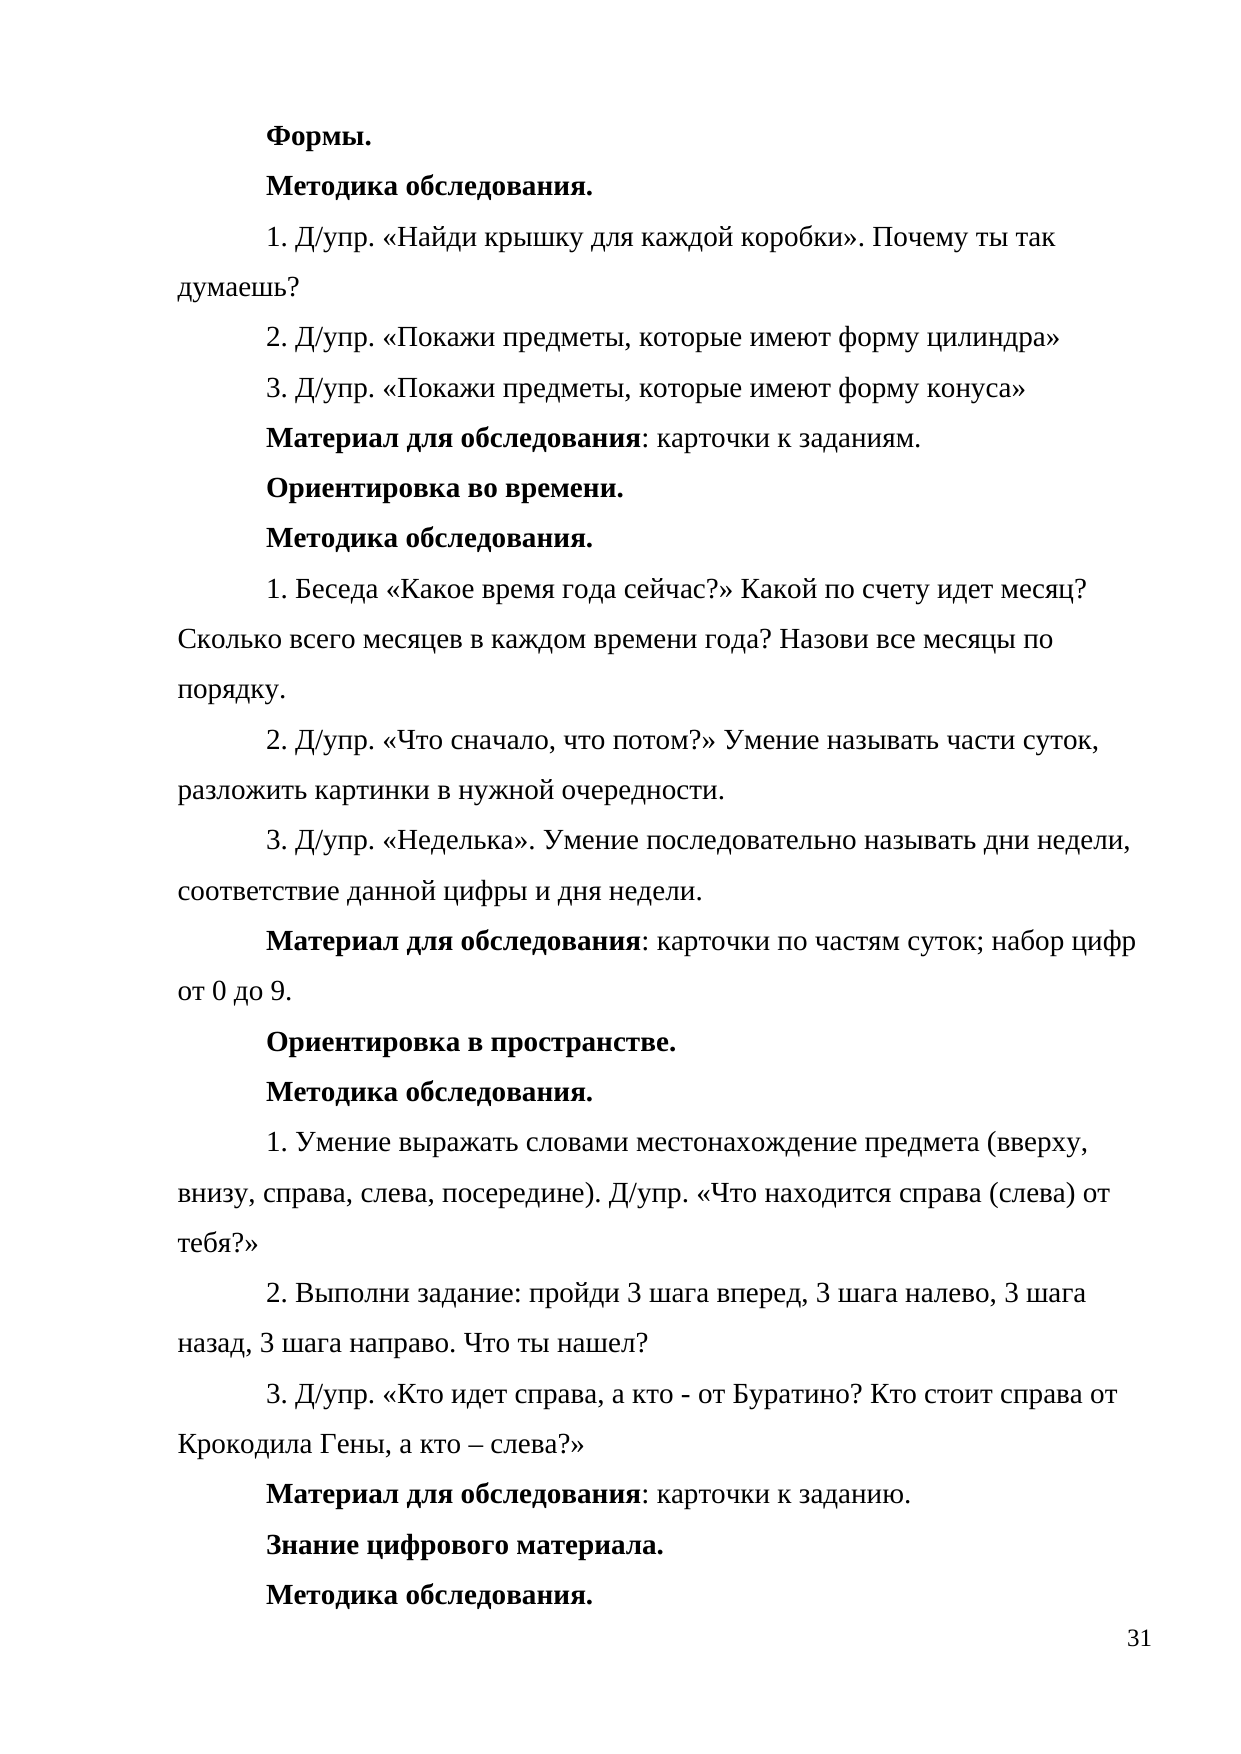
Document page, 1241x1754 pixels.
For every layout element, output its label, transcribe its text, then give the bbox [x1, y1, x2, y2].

text 1. Д/упр. «Найди крышку для каждой коробки». Почему ты так думаешь? [177, 219, 1152, 303]
text Материал для обследования: карточки к заданию. [177, 1477, 1152, 1510]
text 2. Д/упр. «Покажи предметы, которые имеют форму цилиндра» [177, 319, 1152, 353]
text Ориентировка в пространстве. [177, 1024, 1152, 1057]
text Ориентировка во времени. [177, 470, 1152, 504]
text 3. Д/упр. «Кто идет справа, а кто - от Буратино? Кто стоит справа от Крокодила Гены, а кто – слева?» [177, 1376, 1152, 1460]
text 1. Умение выражать словами местонахождение предмета (вверху, внизу, справа, слева, посередине). Д/упр. «Что находится справа (слева) от тебя?» [177, 1124, 1152, 1258]
text Методика обследования. [177, 521, 1152, 554]
text Методика обследования. [177, 1577, 1152, 1611]
text 3. Д/упр. «Покажи предметы, которые имеют форму конуса» [177, 370, 1152, 403]
text Методика обследования. [177, 1074, 1152, 1108]
text Материал для обследования: карточки к заданиям. [177, 420, 1152, 453]
text 3. Д/упр. «Неделька». Умение последовательно называть дни недели, соответствие данной цифры и дня недели. [177, 822, 1152, 906]
text Методика обследования. [177, 168, 1152, 202]
text Формы. [177, 118, 1152, 152]
text Знание цифрового материала. [177, 1527, 1152, 1560]
text 2. Выполни задание: пройди 3 шага вперед, 3 шага налево, 3 шага назад, 3 шага направо. Что ты нашел? [177, 1275, 1152, 1359]
text Материал для обследования: карточки по частям суток; набор цифр от 0 до 9. [177, 923, 1152, 1007]
text 1. Беседа «Какое время года сейчас?» Какой по счету идет месяц? Сколько всего месяцев в каждом времени года? Назови все месяцы по порядку. [177, 571, 1152, 705]
text 2. Д/упр. «Что сначало, что потом?» Умение называть части суток, разложить картинки в нужной очередности. [177, 722, 1152, 806]
